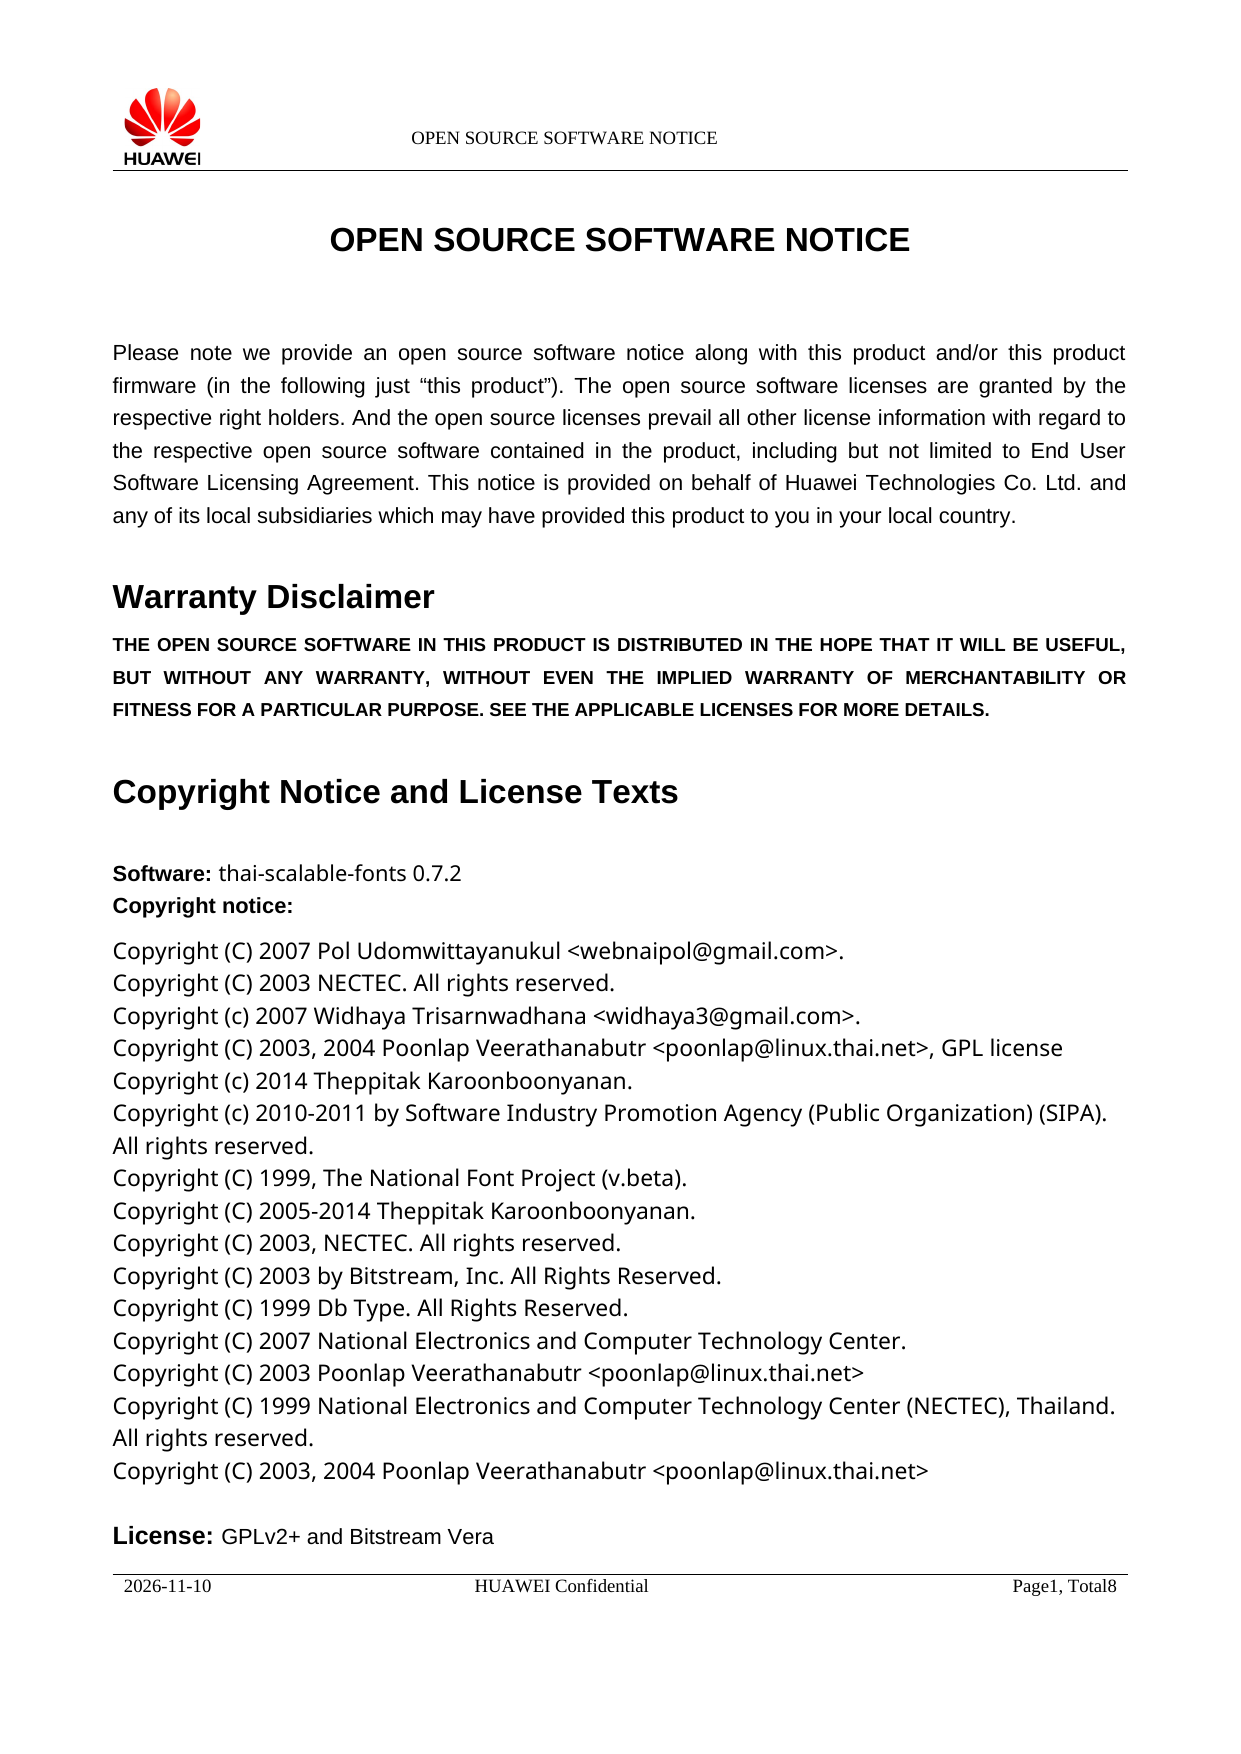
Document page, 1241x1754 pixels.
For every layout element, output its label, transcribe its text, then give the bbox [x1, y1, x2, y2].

text Warranty Disclaimer [112, 564, 1128, 629]
text Copyright notice: [112, 889, 1128, 921]
text Please note we provide an open source software notice along with this product and/or this product firmware (in the following just “this product”). The open source software licenses are granted by the respective right holders. And the open source licenses prevail all other license information with regard to the respective open source software contained in the product, including but not limited to End User Software Licensing Agreement. This notice is provided on behalf of Huawei Technologies Co. Ltd. and any of its local subsidiaries which may have provided this product to you in your local country. [112, 336, 1128, 531]
text OPEN SOURCE SOFTWARE NOTICE [112, 206, 1128, 271]
title Software: thai-scalable-fonts 0.7.2 [112, 856, 1128, 889]
text Copyright Notice and License Texts [112, 759, 1128, 824]
text The open source software in this product is distributed in the hope that it will be useful, but WITHOUT ANY WARRANTY, without even the implied warranty of MERCHANTABILITY or FITNESS FOR A PARTICULAR PURPOSE. See the applicable licenses for more details. [112, 629, 1128, 726]
text License: GPLv2+ and Bitstream Vera [112, 1519, 1128, 1551]
picture [124, 88, 201, 165]
text Copyright (C) 2007 Pol Udomwittayanukul <webnaipol@gmail.com>. Copyright (C) 2003 NECTEC. All rights reserved. Copyright (c) 2007 Widhaya Trisarnwadhana <widhaya3@gmail.com>. Copyright (C) 2003, 2004 Poonlap Veerathanabutr <poonlap@linux.thai.net>, GPL license Copyright (c) 2014 Theppitak Karoonboonyanan. Copyright (c) 2010-2011 by Software Industry Promotion Agency (Public Organization) (SIPA). All rights reserved. Copyright (C) 1999, The National Font Project (v.beta). Copyright (C) 2005-2014 Theppitak Karoonboonyanan. Copyright (C) 2003, NECTEC. All rights reserved. Copyright (C) 2003 by Bitstream, Inc. All Rights Reserved. Copyright (C) 1999 Db Type. All Rights Reserved. Copyright (C) 2007 National Electronics and Computer Technology Center. Copyright (C) 2003 Poonlap Veerathanabutr <poonlap@linux.thai.net> Copyright (C) 1999 National Electronics and Computer Technology Center (NECTEC), Thailand. All rights reserved. Copyright (C) 2003, 2004 Poonlap Veerathanabutr <poonlap@linux.thai.net> [112, 934, 1128, 1519]
